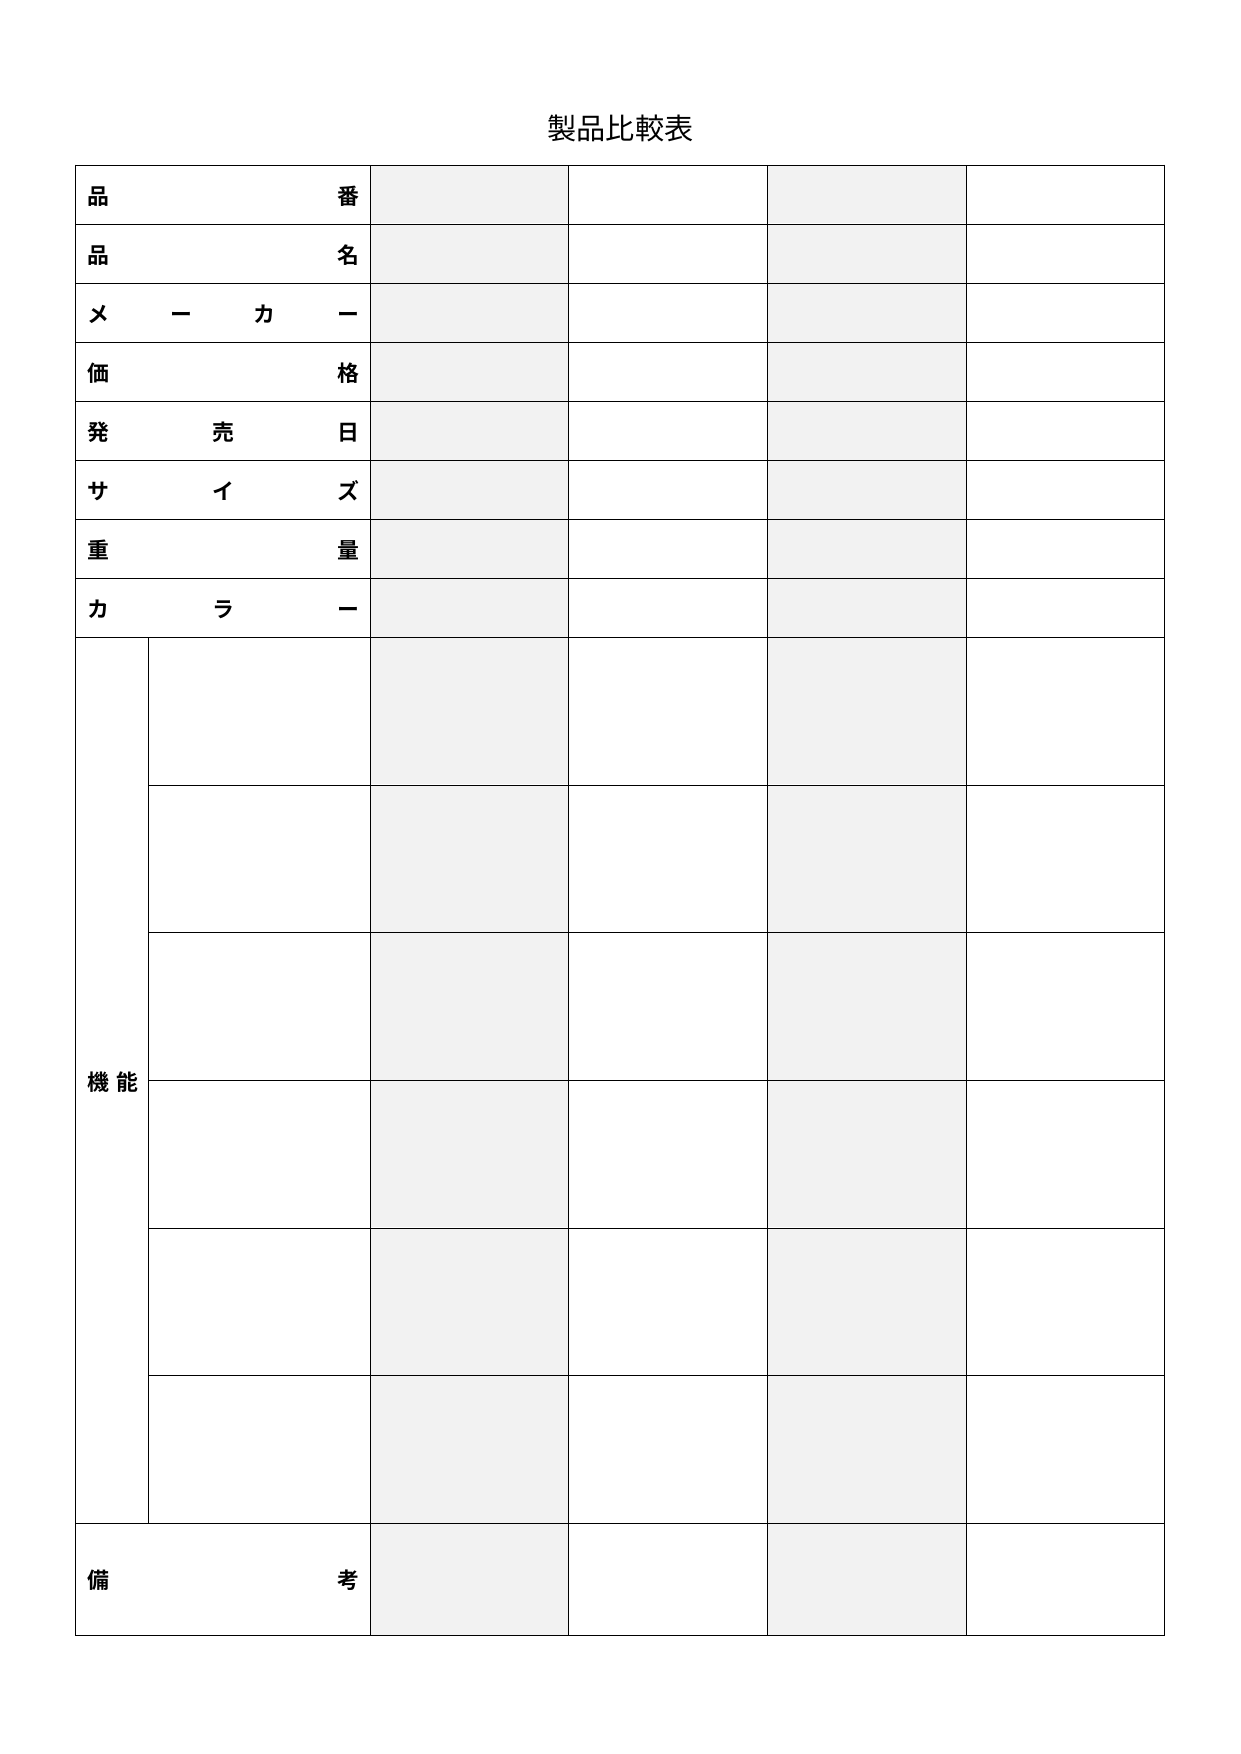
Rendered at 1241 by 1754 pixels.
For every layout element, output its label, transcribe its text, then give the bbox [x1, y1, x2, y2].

table_cell [768, 402, 966, 460]
table_cell [967, 1081, 1164, 1227]
table_cell [149, 1081, 370, 1227]
table_cell [569, 1081, 767, 1227]
table_cell [569, 402, 767, 460]
table_cell [967, 225, 1164, 283]
table_cell [768, 225, 966, 283]
table_header [569, 166, 767, 223]
table_cell 品名 [76, 225, 370, 283]
table_cell [149, 1229, 370, 1375]
table_cell [371, 284, 568, 342]
table_cell [967, 461, 1164, 519]
table_cell [768, 520, 966, 578]
table_cell [569, 225, 767, 283]
table_cell カラー [76, 579, 370, 637]
table_cell [967, 402, 1164, 460]
table_cell [768, 461, 966, 519]
table_cell [149, 786, 370, 932]
table_cell [768, 1081, 966, 1227]
table_cell [371, 1376, 568, 1523]
table_cell 発売日 [76, 402, 370, 460]
table_cell [967, 933, 1164, 1080]
table_cell [967, 786, 1164, 932]
table_cell [967, 284, 1164, 342]
table_cell [569, 1376, 767, 1523]
table_cell [569, 1524, 767, 1635]
table_cell [967, 1229, 1164, 1375]
table_cell [768, 579, 966, 637]
table_cell [768, 638, 966, 784]
table_cell [569, 579, 767, 637]
table_cell [371, 520, 568, 578]
text 製品比較表 [75, 89, 1165, 164]
table_cell [768, 1524, 966, 1635]
table_cell [967, 343, 1164, 401]
table_cell [569, 520, 767, 578]
table_cell [569, 638, 767, 784]
table_cell [371, 579, 568, 637]
table_header [371, 166, 568, 223]
table_cell [371, 1081, 568, 1227]
table_cell [967, 1376, 1164, 1523]
table_cell [967, 579, 1164, 637]
table_cell [569, 284, 767, 342]
table_cell [371, 402, 568, 460]
table_cell [371, 1524, 568, 1635]
table_cell [967, 638, 1164, 784]
table_cell [371, 786, 568, 932]
table_cell [967, 1524, 1164, 1635]
table_cell [569, 461, 767, 519]
table_cell [371, 1229, 568, 1375]
table_cell メーカー [76, 284, 370, 342]
table_cell [569, 343, 767, 401]
table_cell 備考 [76, 1524, 370, 1635]
table_cell [371, 461, 568, 519]
table_cell [569, 1229, 767, 1375]
table_cell 機能 [76, 638, 148, 1523]
table_cell [768, 1376, 966, 1523]
table_cell [371, 343, 568, 401]
table_header 品番 [76, 166, 370, 223]
table_cell [768, 284, 966, 342]
table_cell [569, 933, 767, 1080]
table_cell [569, 786, 767, 932]
table_cell [149, 1376, 370, 1523]
table_header [768, 166, 966, 223]
table_cell [967, 520, 1164, 578]
table_cell [149, 638, 370, 784]
table_cell [371, 225, 568, 283]
table_cell 重量 [76, 520, 370, 578]
table_header [967, 166, 1164, 223]
table_cell [149, 933, 370, 1080]
table_cell [371, 933, 568, 1080]
table_cell 価格 [76, 343, 370, 401]
table_cell [371, 638, 568, 784]
table_cell [768, 343, 966, 401]
table_cell [768, 786, 966, 932]
table_cell サイズ [76, 461, 370, 519]
table_cell [768, 933, 966, 1080]
table_cell [768, 1229, 966, 1375]
